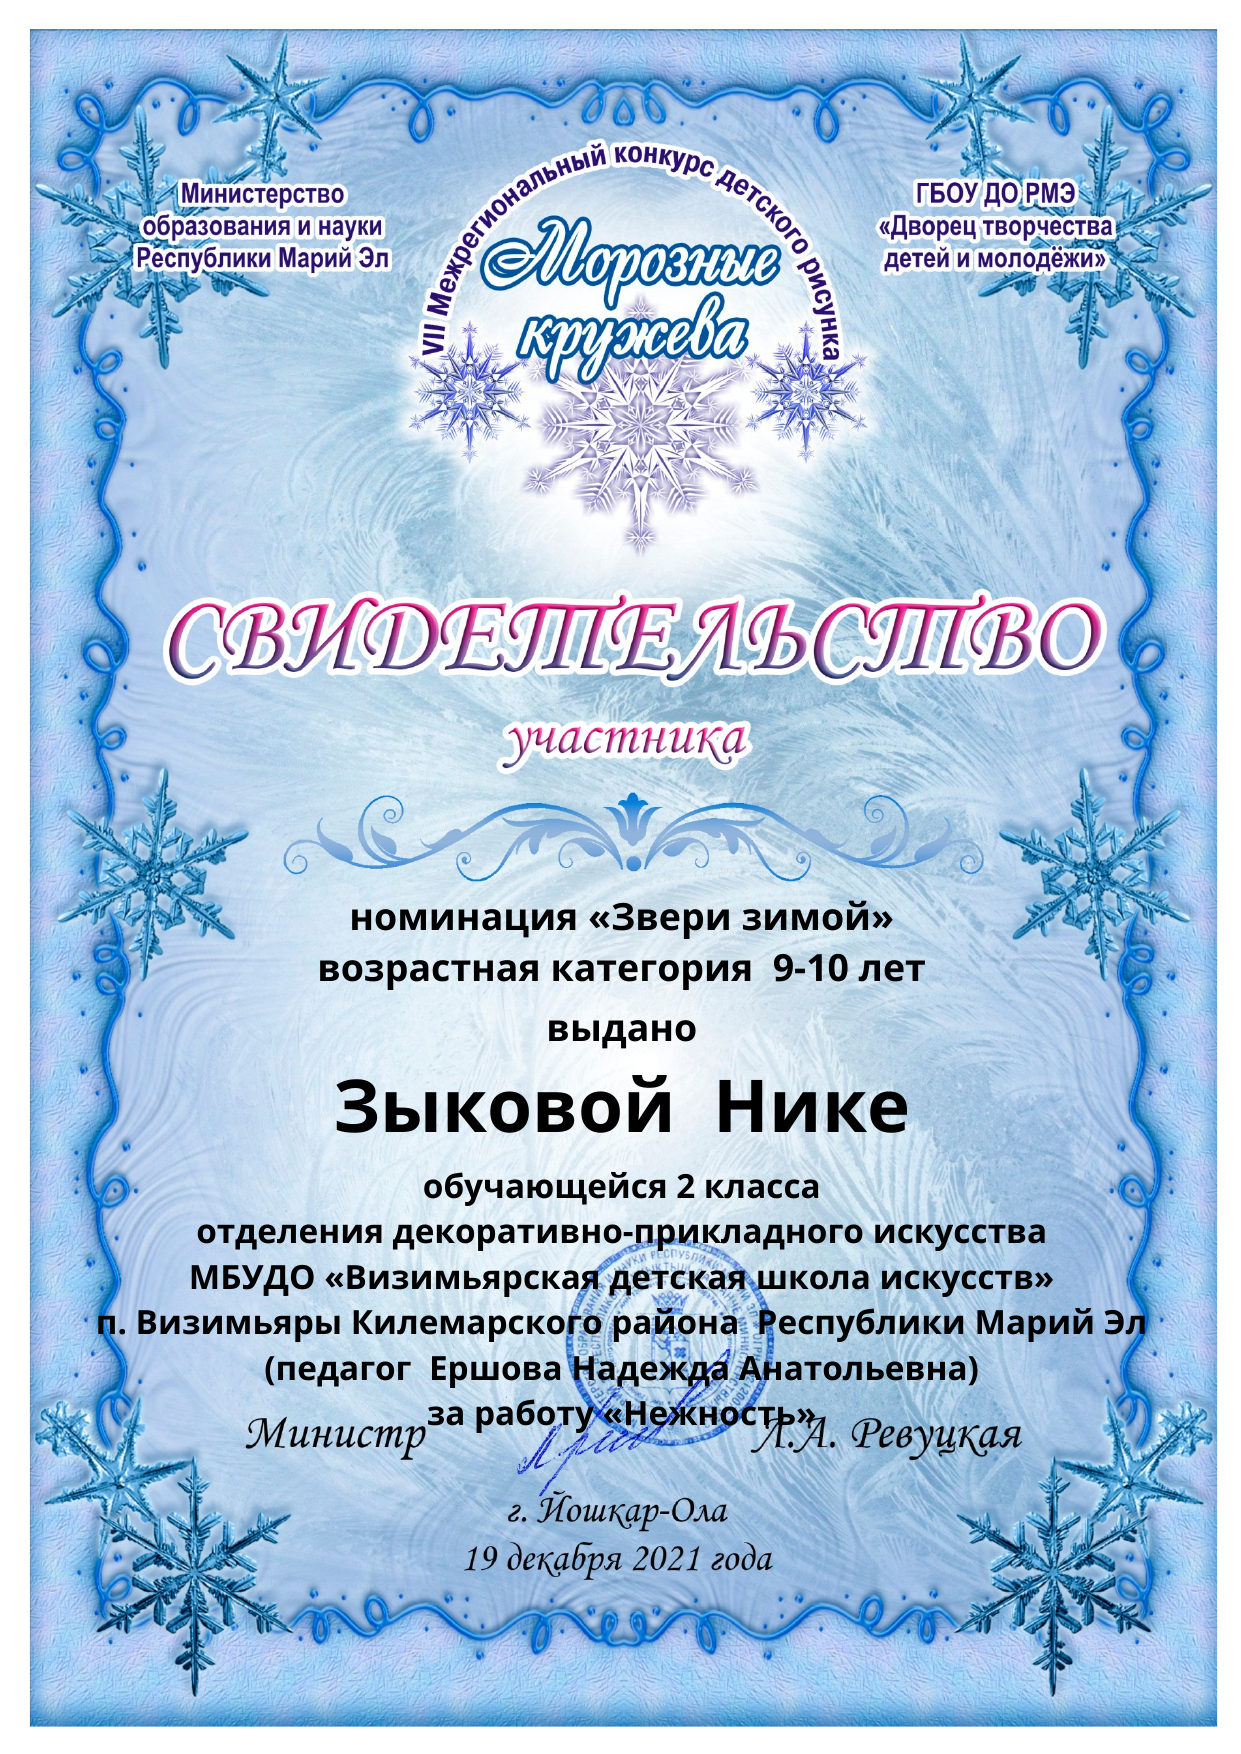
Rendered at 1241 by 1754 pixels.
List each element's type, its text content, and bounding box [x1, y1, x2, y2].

text выдано [18, 1001, 1226, 1052]
text (педагог Ершова Надежда Анатольевна) [18, 1344, 1226, 1390]
text отделения декоративно-прикладного искусства [18, 1208, 1226, 1254]
picture [29, 1154, 1218, 1163]
text за работу «Нежность» [18, 1390, 1226, 1435]
text МБУДО «Визимьярская детская школа искусств» [18, 1254, 1226, 1299]
text Зыковой Нике [18, 1055, 1226, 1154]
text обучающейся 2 класса [18, 1163, 1226, 1208]
text п. Визимьяры Килемарского района Республики Марий Эл [18, 1299, 1226, 1344]
text номинация «Звери зимой» [18, 891, 1226, 942]
picture [29, 29, 1218, 891]
text возрастная категория 9-10 лет [18, 942, 1226, 993]
picture [29, 993, 1218, 1001]
picture [29, 1435, 1218, 1727]
